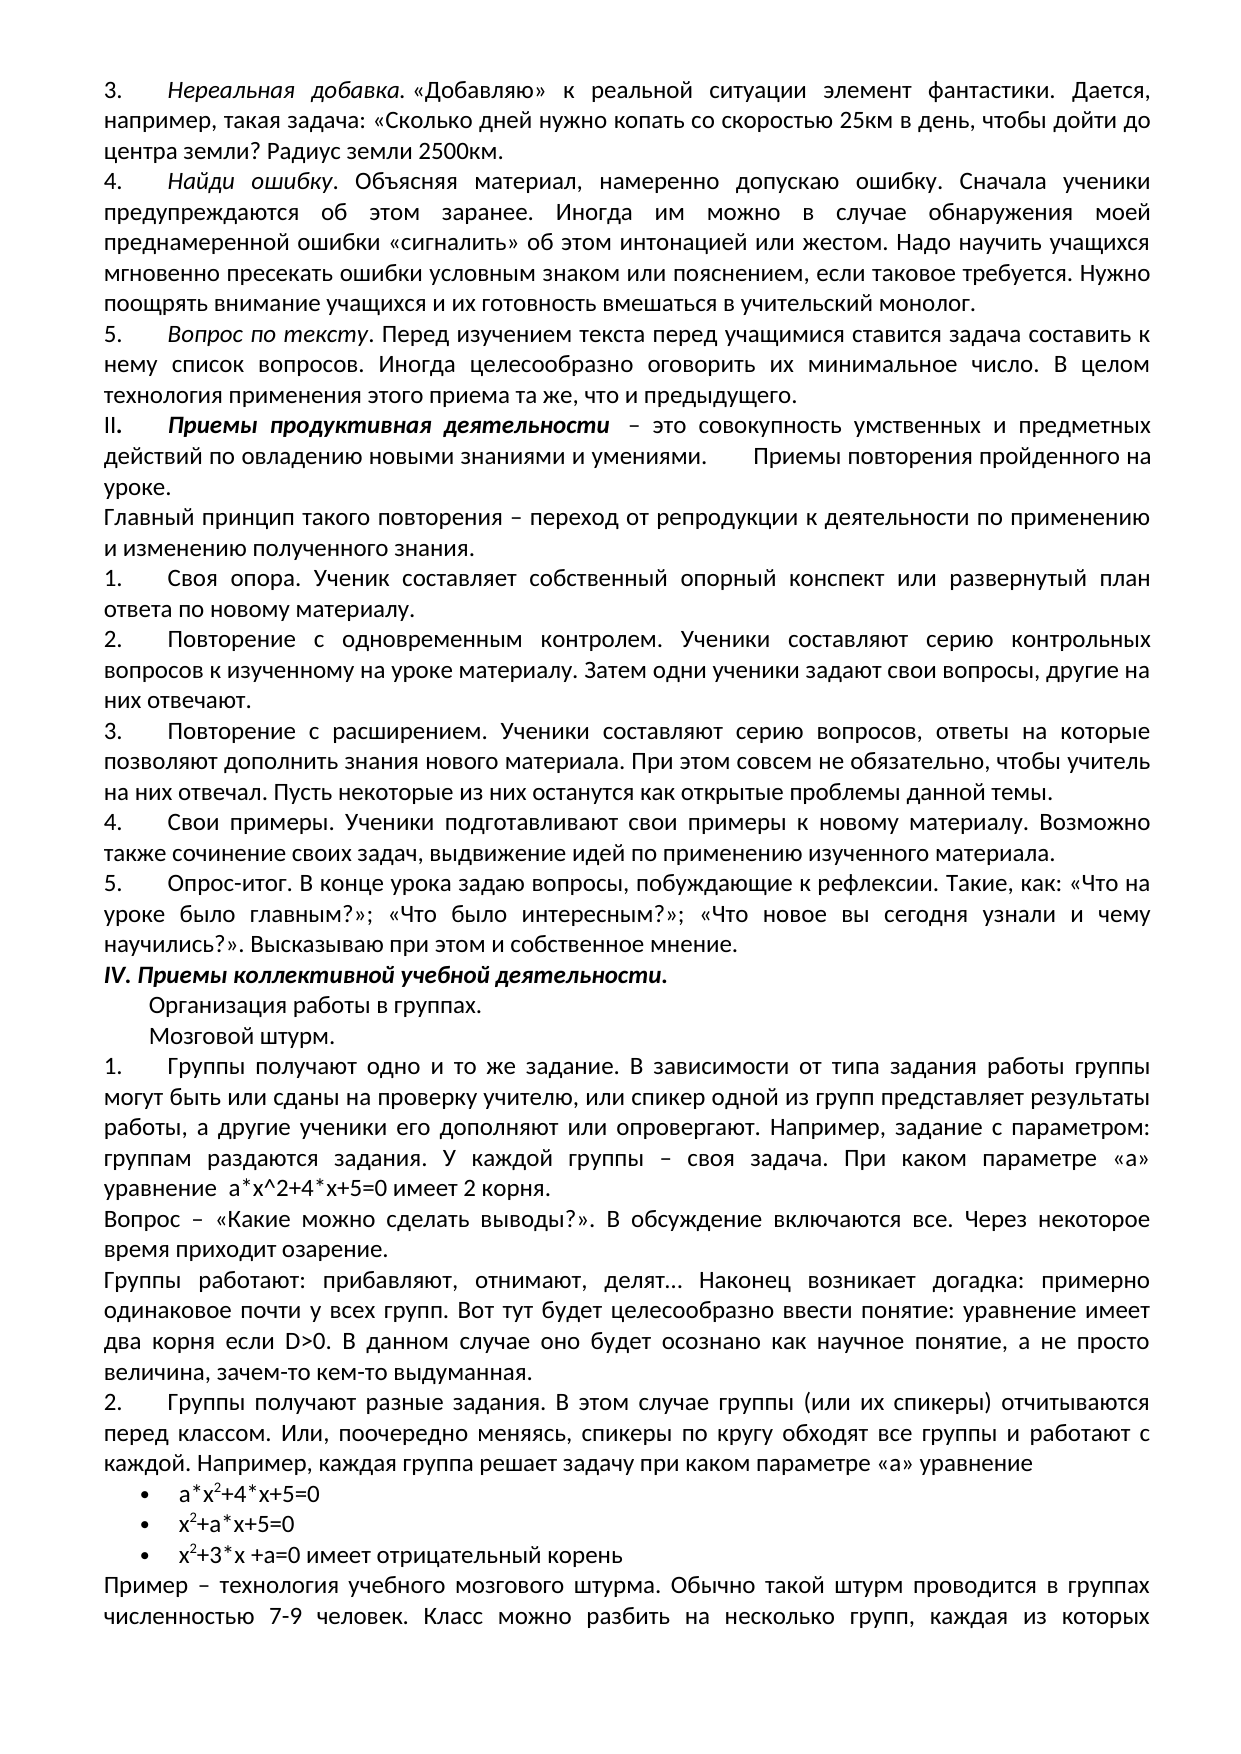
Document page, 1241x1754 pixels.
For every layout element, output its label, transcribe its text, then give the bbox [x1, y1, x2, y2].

text Вопрос – «Какие можно сделать выводы?». В обсуждение включаются все. Через некоторое время приходит озарение. [103, 1203, 1152, 1264]
text 5. Вопрос по тексту. Перед изучением текста перед учащимися ставится задача составить к нему список вопросов. Иногда целесообразно оговорить их минимальное число. В целом технология применения этого приема та же, что и предыдущего. [103, 318, 1152, 409]
text Мозговой штурм. [103, 1020, 1152, 1051]
text 1. Своя опора. Ученик составляет собственный опорный конспект или развернутый план ответа по новому материалу. [103, 562, 1152, 623]
list x2+а*х+5=0 [141, 1508, 1152, 1539]
list а*x2+4*х+5=0 [141, 1478, 1152, 1508]
text 3. Нереальная добавка. «Добавляю» к реальной ситуации элемент фантастики. Дается, например, такая задача: «Сколько дней нужно копать со скоростью 25км в день, чтобы дойти до центра земли? Радиус земли 2500км. [103, 74, 1152, 165]
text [103, 1569, 1152, 1630]
list x2+3*х +а=0 имеет отрицательный корень [141, 1539, 1152, 1569]
text Группы работают: прибавляют, отнимают, делят… Наконец возникает догадка: примерно одинаковое почти у всех групп. Вот тут будет целесообразно ввести понятие: уравнение имеет два корня если D>0. В данном случае оно будет осознано как научное понятие, а не просто величина, зачем-то кем-то выдуманная. [103, 1264, 1152, 1386]
text Организация работы в группах. [103, 989, 1152, 1020]
text 4. Свои примеры. Ученики подготавливают свои примеры к новому материалу. Возможно также сочинение своих задач, выдвижение идей по применению изученного материала. [103, 806, 1152, 867]
text II. Приемы продуктивная деятельности – это совокупность умственных и предметных действий по овладению новыми знаниями и умениями. Приемы повторения пройденного на уроке. [103, 409, 1152, 501]
text 4. Найди ошибку. Объясняя материал, намеренно допускаю ошибку. Сначала ученики предупреждаются об этом заранее. Иногда им можно в случае обнаружения моей преднамеренной ошибки «сигналить» об этом интонацией или жестом. Надо научить учащихся мгновенно пресекать ошибки условным знаком или пояснением, если таковое требуется. Нужно поощрять внимание учащихся и их готовность вмешаться в учительский монолог. [103, 165, 1152, 318]
text 2. Повторение с одновременным контролем. Ученики составляют серию контрольных вопросов к изученному на уроке материалу. Затем одни ученики задают свои вопросы, другие на них отвечают. [103, 623, 1152, 715]
text Главный принцип такого повторения – переход от репродукции к деятельности по применению и изменению полученного знания. [103, 501, 1152, 562]
text IV. Приемы коллективной учебной деятельности. [103, 959, 1152, 989]
text 1. Группы получают одно и то же задание. В зависимости от типа задания работы группы могут быть или сданы на проверку учителю, или спикер одной из групп представляет результаты работы, а другие ученики его дополняют или опровергают. Например, задание с параметром: группам раздаются задания. У каждой группы – своя задача. При каком параметре «a» уравнение а*x^2+4*х+5=0 имеет 2 корня. [103, 1051, 1152, 1203]
text 5. Опрос-итог. В конце урока задаю вопросы, побуждающие к рефлексии. Такие, как: «Что на уроке было главным?»; «Что было интересным?»; «Что новое вы сегодня узнали и чему научились?». Высказываю при этом и собственное мнение. [103, 867, 1152, 959]
text 2. Группы получают разные задания. В этом случае группы (или их спикеры) отчитываются перед классом. Или, поочередно меняясь, спикеры по кругу обходят все группы и работают с каждой. Например, каждая группа решает задачу при каком параметре «a» уравнение [103, 1386, 1152, 1478]
text 3. Повторение с расширением. Ученики составляют серию вопросов, ответы на которые позволяют дополнить знания нового материала. При этом совсем не обязательно, чтобы учитель на них отвечал. Пусть некоторые из них останутся как открытые проблемы данной темы. [103, 715, 1152, 806]
